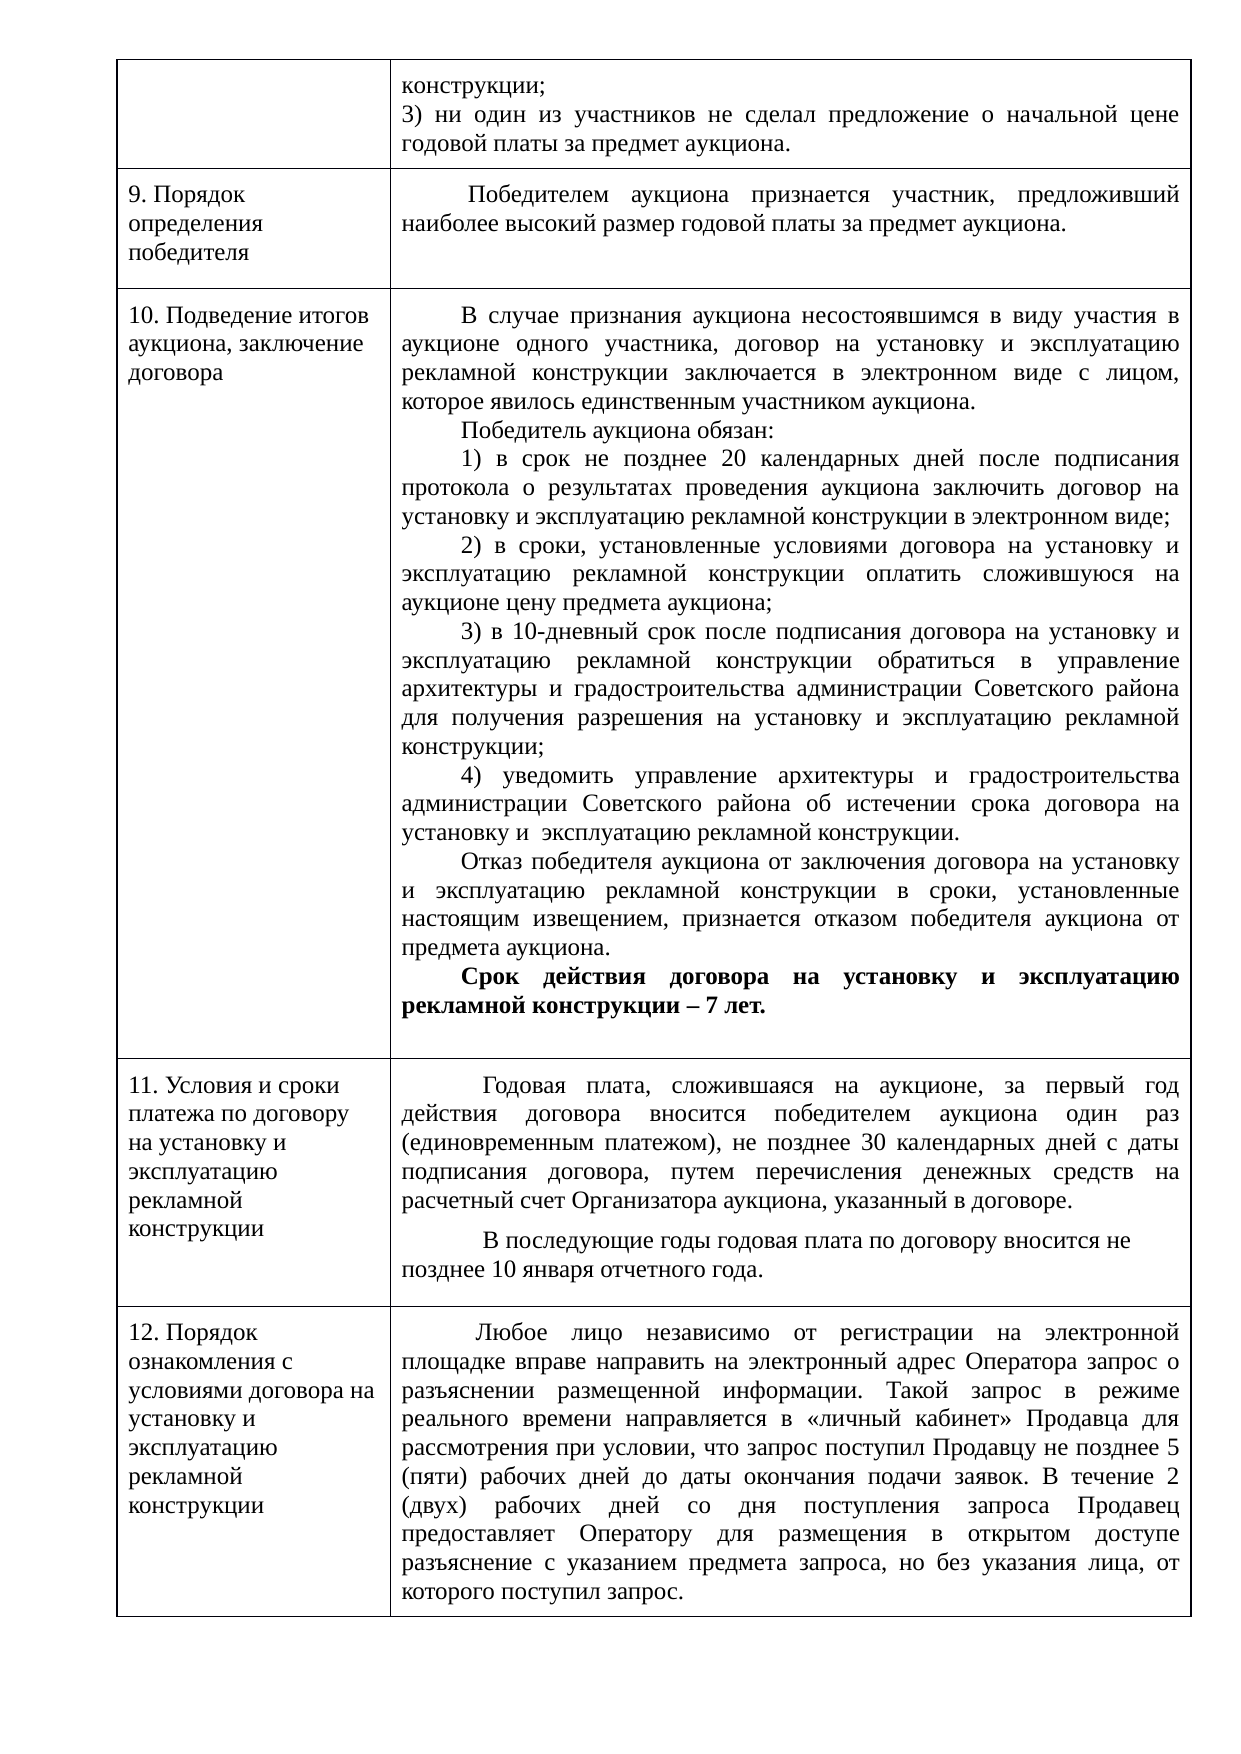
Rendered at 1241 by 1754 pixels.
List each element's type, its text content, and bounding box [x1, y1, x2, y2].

table_cell Победителем аукциона признается участник, предложивший наиболее высокий размер годовой платы за предмет аукциона. [391, 169, 1190, 288]
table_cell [118, 60, 390, 168]
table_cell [391, 60, 1190, 168]
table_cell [118, 1307, 390, 1616]
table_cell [391, 1307, 1190, 1616]
table_cell 10. Подведение итогов аукциона, заключение договора [118, 289, 390, 1058]
table_cell 9. Порядок определения победителя [118, 169, 390, 288]
table_cell В случае признания аукциона несостоявшимся в виду участия в аукционе одного участника, договор на установку и эксплуатацию рекламной конструкции заключается в электронном виде с лицом, которое явилось единственным участником аукциона. Победитель аукциона обязан: 1) в срок не позднее 20 календарных дней после подписания протокола о результатах проведения аукциона заключить договор на установку и эксплуатацию рекламной конструкции в электронном виде; 2) в сроки, установленные условиями договора на установку и эксплуатацию рекламной конструкции оплатить сложившуюся на аукционе цену предмета аукциона; 3) в 10-дневный срок после подписания договора на установку и эксплуатацию рекламной конструкции обратиться в управление архитектуры и градостроительства администрации Советского района для получения разрешения на установку и эксплуатацию рекламной конструкции; 4) уведомить управление архитектуры и градостроительства администрации Советского района об истечении срока договора на установку и эксплуатацию рекламной конструкции. Отказ победителя аукциона от заключения договора на установку и эксплуатацию рекламной конструкции в сроки, установленные настоящим извещением, признается отказом победителя аукциона от предмета аукциона. Срок действия договора на установку и эксплуатацию рекламной конструкции – 7 лет. [391, 289, 1190, 1058]
table_cell Годовая плата, сложившаяся на аукционе, за первый год действия договора вносится победителем аукциона один раз (единовременным платежом), не позднее 30 календарных дней с даты подписания договора, путем перечисления денежных средств на расчетный счет Организатора аукциона, указанный в договоре. В последующие годы годовая плата по договору вносится не позднее 10 января отчетного года. [391, 1059, 1190, 1306]
table_cell 11. Условия и сроки платежа по договору на установку и эксплуатацию рекламной конструкции [118, 1059, 390, 1306]
